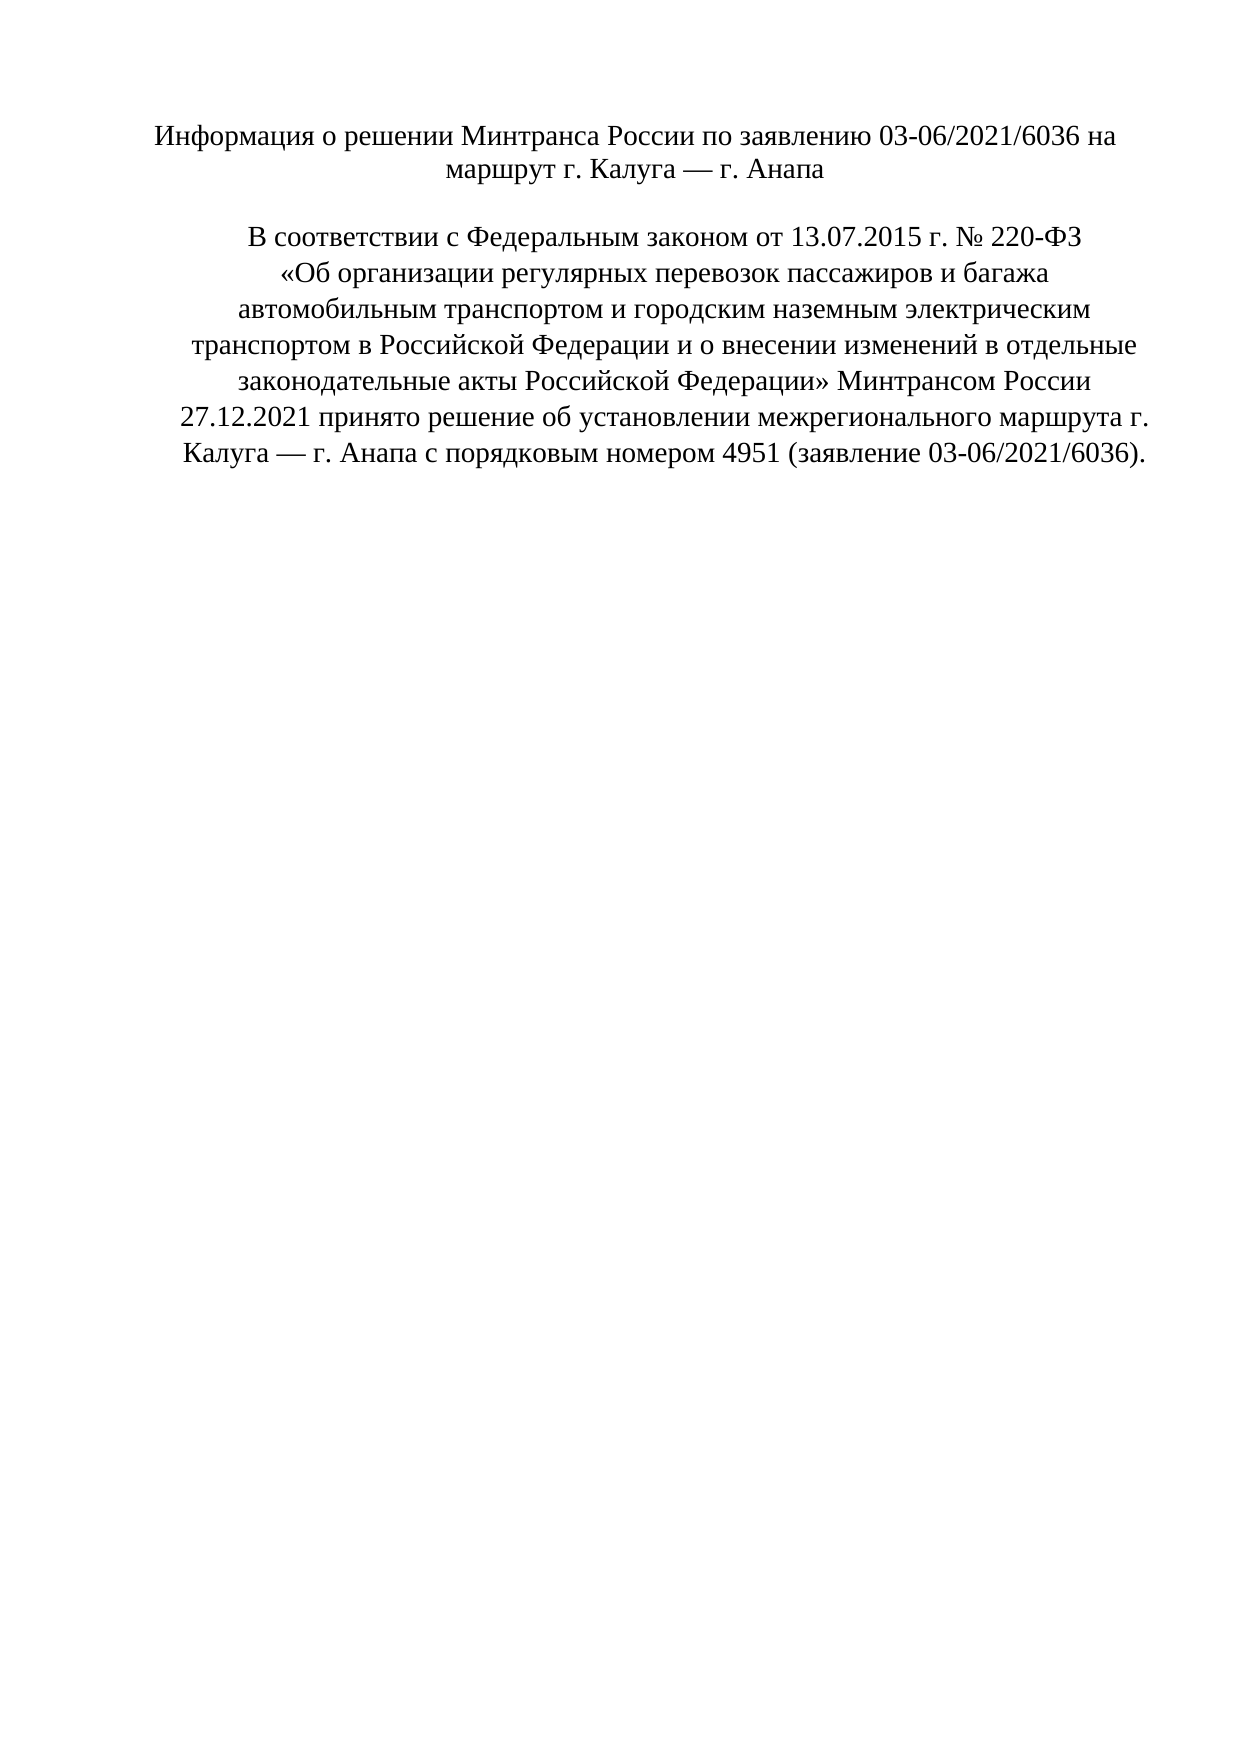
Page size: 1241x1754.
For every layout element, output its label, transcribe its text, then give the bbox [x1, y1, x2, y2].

text Информация о решении Минтранса России по заявлению 03-06/2021/6036 на маршрут г. Калуга — г. Анапа [118, 118, 1152, 185]
text В соответствии с Федеральным законом от 13.07.2015 г. № 220-ФЗ «Об организации регулярных перевозок пассажиров и багажа автомобильным транспортом и городским наземным электрическим транспортом в Российской Федерации и о внесении изменений в отдельные законодательные акты Российской Федерации» Минтрансом России 27.12.2021 принято решение об установлении межрегионального маршрута г. Калуга — г. Анапа с порядковым номером 4951 (заявление 03-06/2021/6036). [177, 219, 1152, 469]
